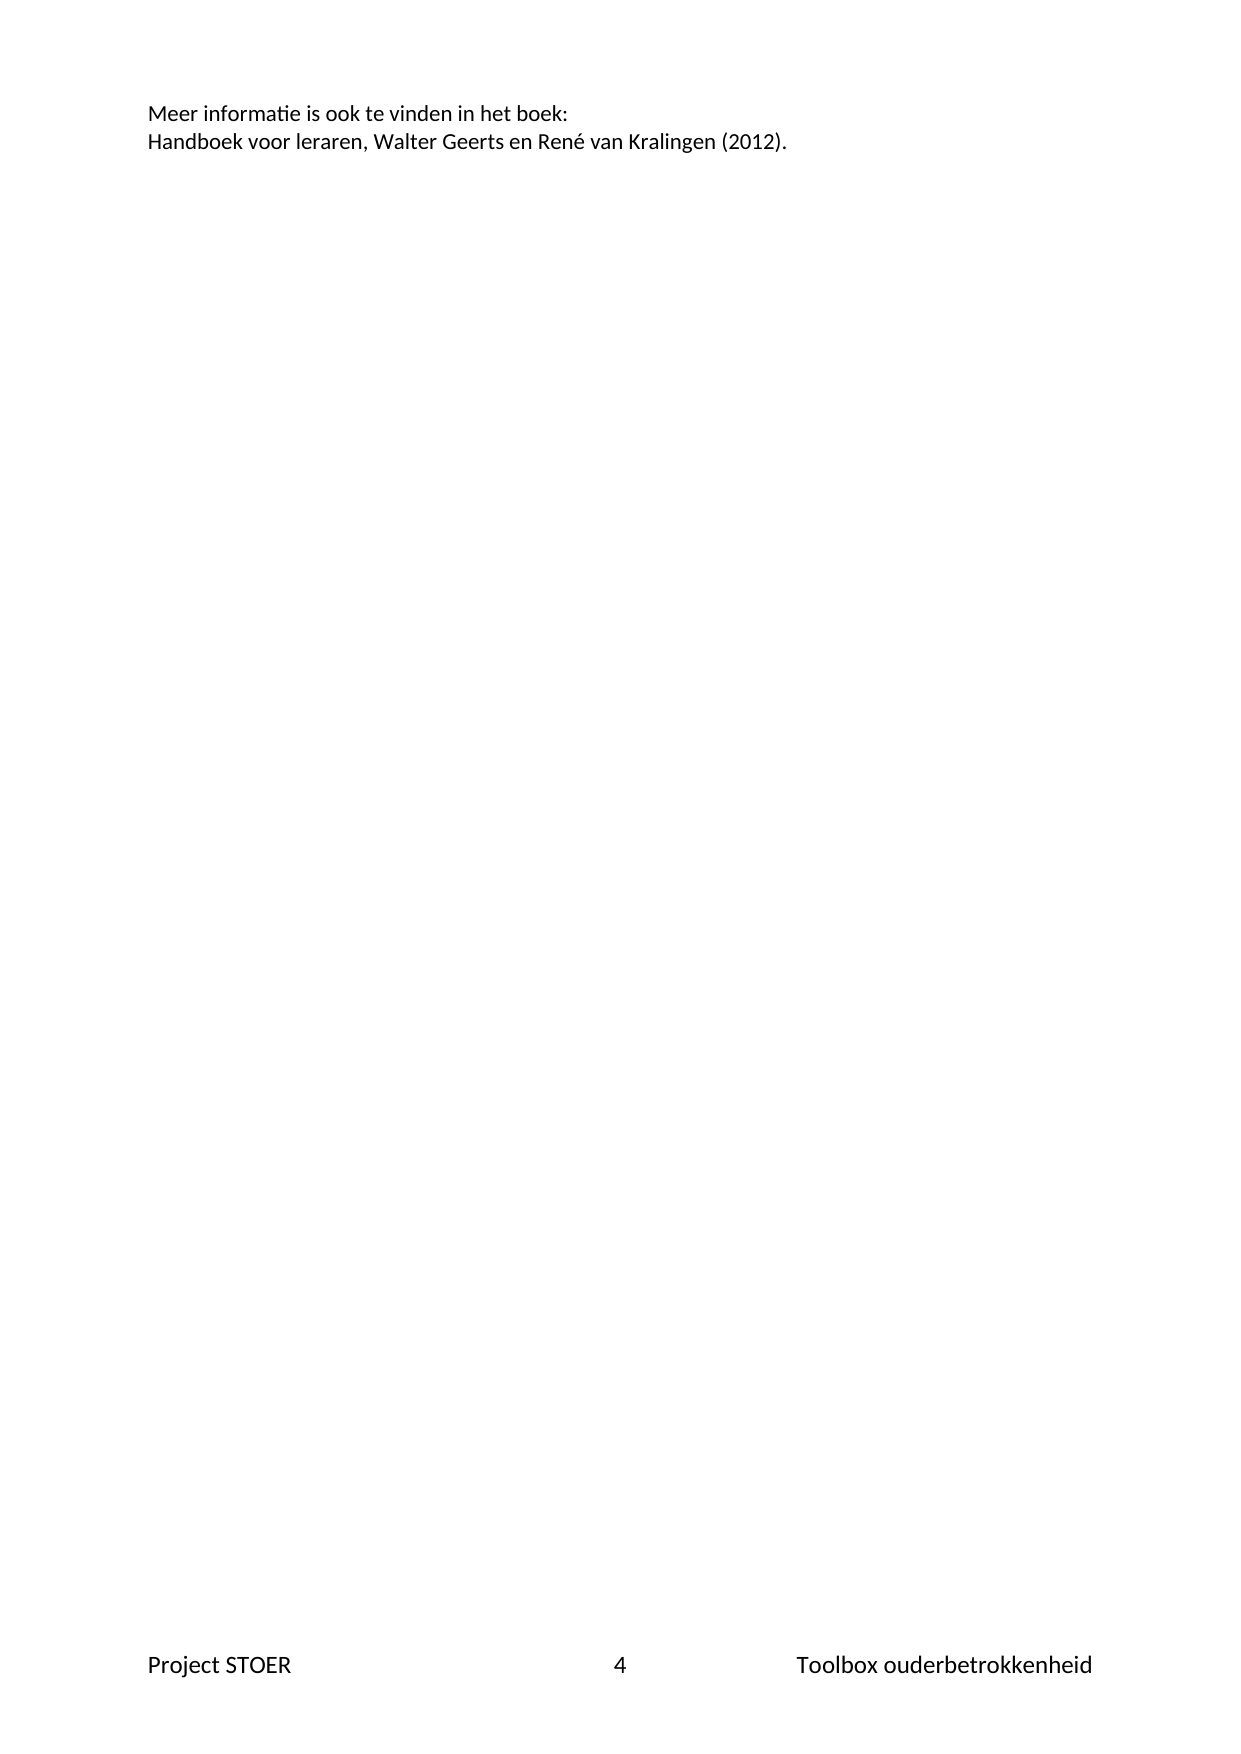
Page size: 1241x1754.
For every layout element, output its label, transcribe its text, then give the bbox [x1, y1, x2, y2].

text Meer informatie is ook te vinden in het boek: [148, 99, 1093, 127]
text Handboek voor leraren, Walter Geerts en René van Kralingen (2012). [148, 127, 1093, 155]
